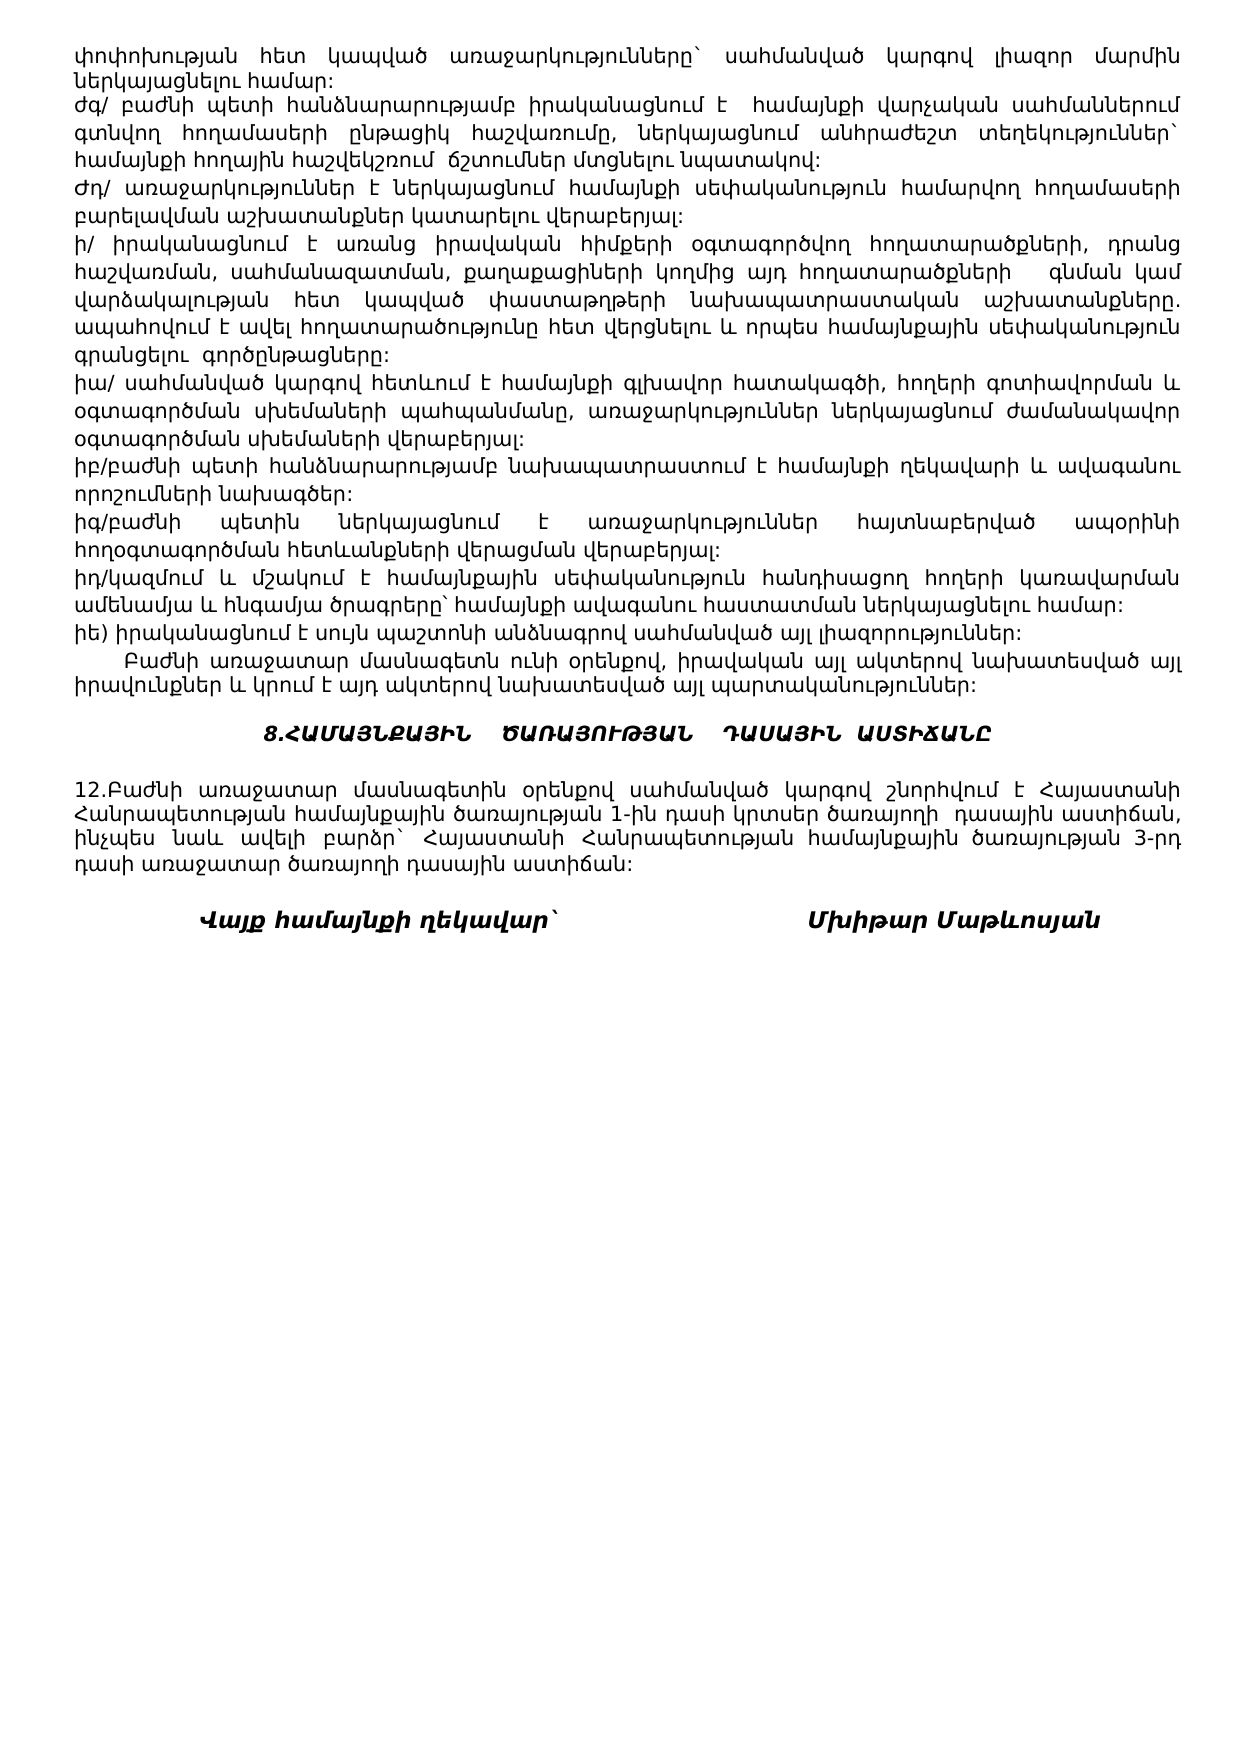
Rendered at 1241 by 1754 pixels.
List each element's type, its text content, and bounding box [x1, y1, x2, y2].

text 8.ՀԱՄԱՅՆՔԱՅԻՆ ԾԱՌԱՅՈՒԹՅԱՆ ԴԱՍԱՅԻՆ ԱՍՏԻՃԱՆԸ [74, 722, 1181, 746]
text իդ/կազմում և մշակում է համայնքային սեփականություն հանդիսացող հողերի կառավարման ամենամյա և հնգամյա ծրագրերը՝ համայնքի ավագանու հաստատման ներկայացնելու համար: [74, 566, 1181, 618]
text իբ/բաժնի պետի հանձնարարությամբ նախապատրաստում է համայնքի ղեկավարի և ավագանու որոշումների նախագծեր: [74, 454, 1181, 507]
text ի/ իրականացնում է առանց իրավական հիմքերի օգտագործվող հողատարածքների, դրանց հաշվառման, սահմանազատման, քաղաքացիների կողմից այդ հողատարածքների գնման կամ վարձակալության հետ կապված փաստաթղթերի նախապատրաստական աշխատանքները. ապահովում է ավել հողատարածությունը հետ վերցնելու և որպես համայնքային սեփականություն գրանցելու գործընթացները: [74, 232, 1181, 367]
text իգ/բաժնի պետին ներկայացնում է առաջարկություններ հայտնաբերված ապօրինի հողօգտագործման հետևանքների վերացման վերաբերյալ: [74, 510, 1181, 562]
text ժգ/ բաժնի պետի հանձնարարությամբ իրականացնում է համայնքի վարչական սահմաններում գտնվող հողամասերի ընթացիկ հաշվառումը, ներկայացնում անհրաժեշտ տեղեկություններ` համայնքի հողային հաշվեկշռում ճշտումներ մտցնելու նպատակով: [74, 93, 1181, 173]
text Բաժնի առաջատար մասնագետն ունի oրենքով, իրավական այլ ակտերով նախատեսված այլ իրավունքներ և կրում է այդ ակտերով նախատեսված այլ պարտականություններ: [74, 649, 1181, 698]
text 12.Բաժնի առաջատար մասնագետին օրենքով սահմանված կարգով շնորհվում է Հայաստանի Հանրապետության համայնքային ծառայության 1-ին դասի կրտսեր ծառայողի դասային աստիճան, ինչպես նաև ավելի բարձր` Հայաստանի Հանրապետության համայնքային ծառայության 3-րդ դասի առաջատար ծառայողի դասային աստիճան: [74, 778, 1181, 876]
text Ժդ/ առաջարկություններ է ներկայացնում համայնքի սեփականություն համարվող հողամասերի բարելավման աշխատանքներ կատարելու վերաբերյալ: [74, 176, 1181, 228]
text իա/ սահմանված կարգով հետևում է համայնքի գլխավոր հատակագծի, հողերի գոտիավորման և օգտագործման սխեմաների պահպանմանը, առաջարկություններ ներկայացնում ժամանակավոր օգտագործման սխեմաների վերաբերյալ: [74, 371, 1181, 451]
text իե) իրականացնում է սույն պաշտոնի անձնագրով սահմանված այլ լիազորություններ: [74, 621, 1181, 646]
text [74, 44, 1181, 93]
text Վայք համայնքի ղեկավար` Մխիթար Մաթևոսյան [74, 904, 1181, 935]
